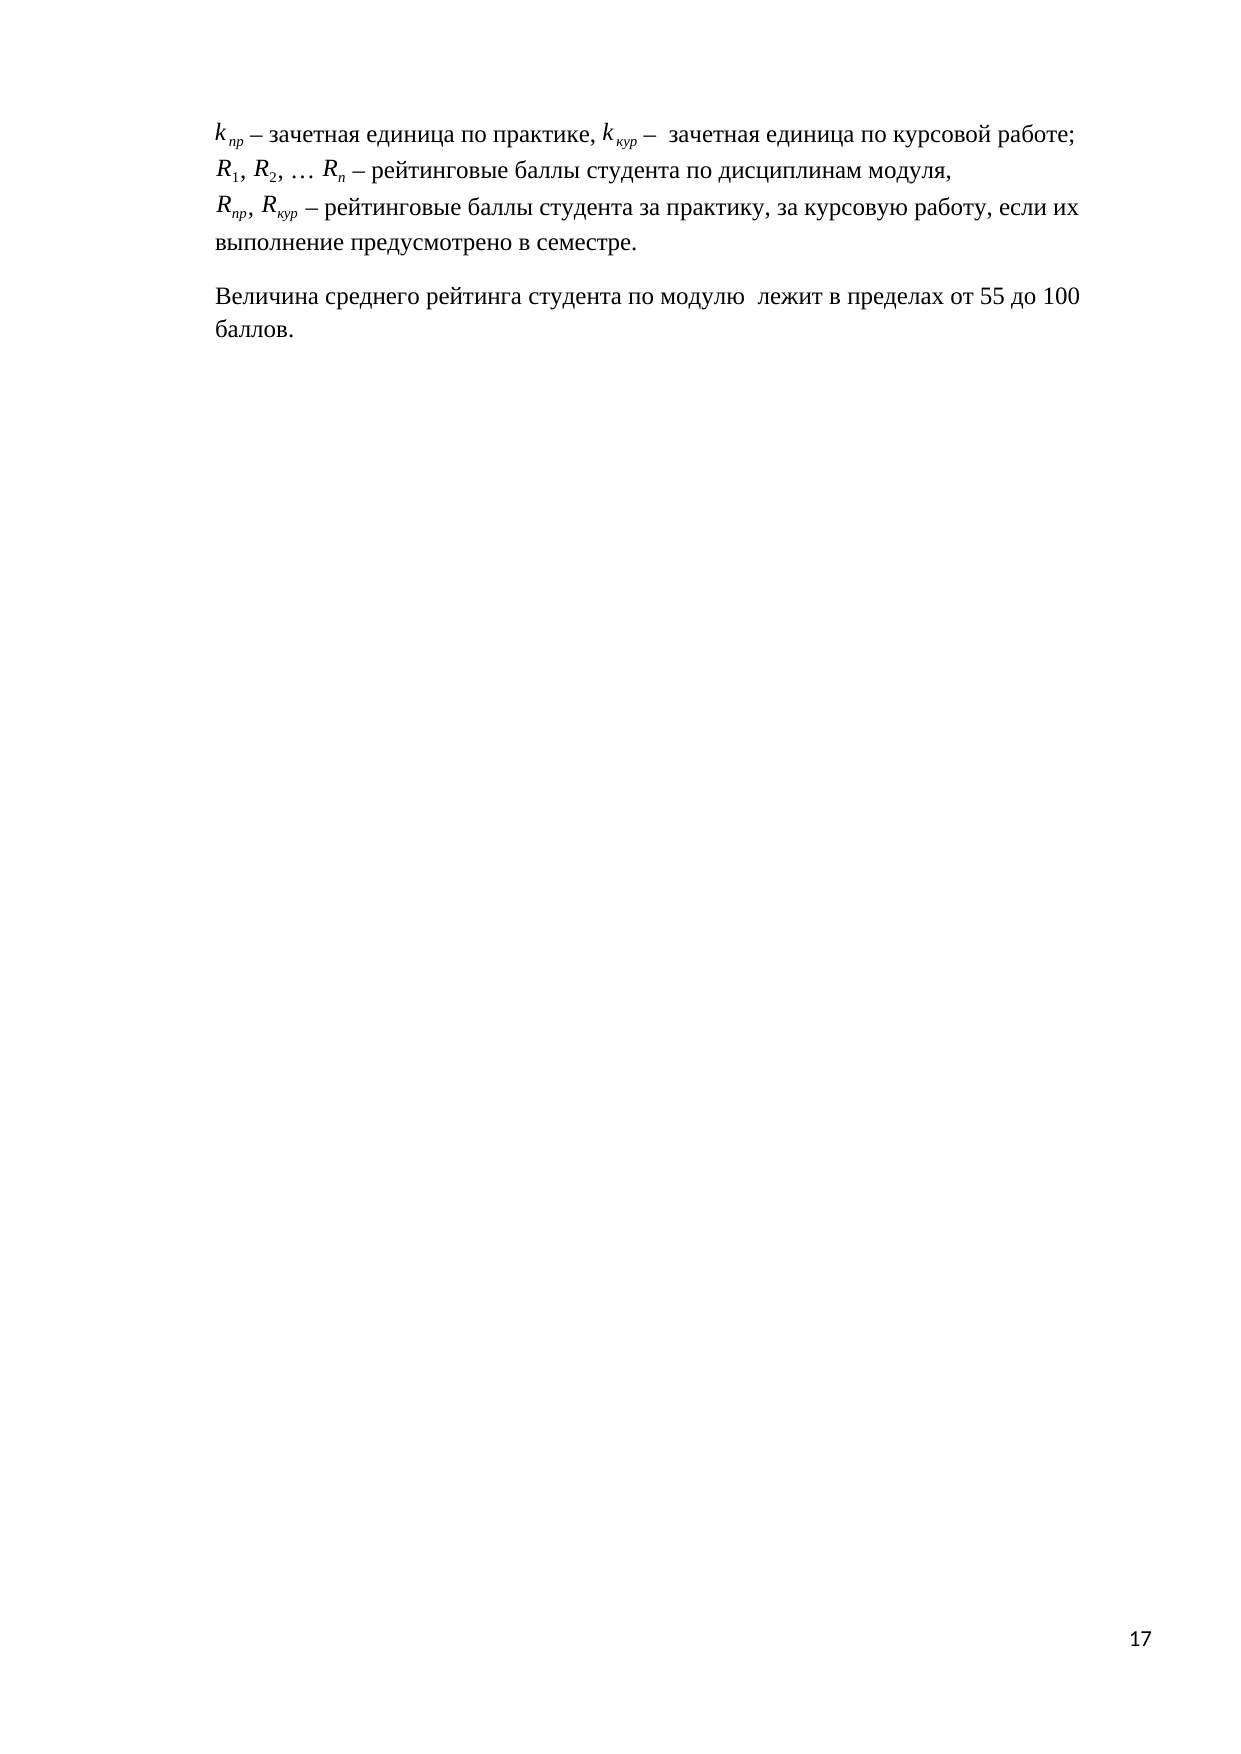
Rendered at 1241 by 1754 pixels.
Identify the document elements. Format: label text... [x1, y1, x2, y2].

text , – рейтинговые баллы студента за практику, за курсовую работу, если их выполнение предусмотрено в семестре. [215, 191, 1152, 256]
text – зачетная единица по практике, – зачетная единица по курсовой работе; [215, 118, 1152, 150]
text , , … – рейтинговые баллы студента по дисциплинам модуля, [215, 154, 1152, 186]
text Величина среднего рейтинга студента по модулю лежит в пределах от 55 до 100 баллов. [215, 281, 1152, 342]
